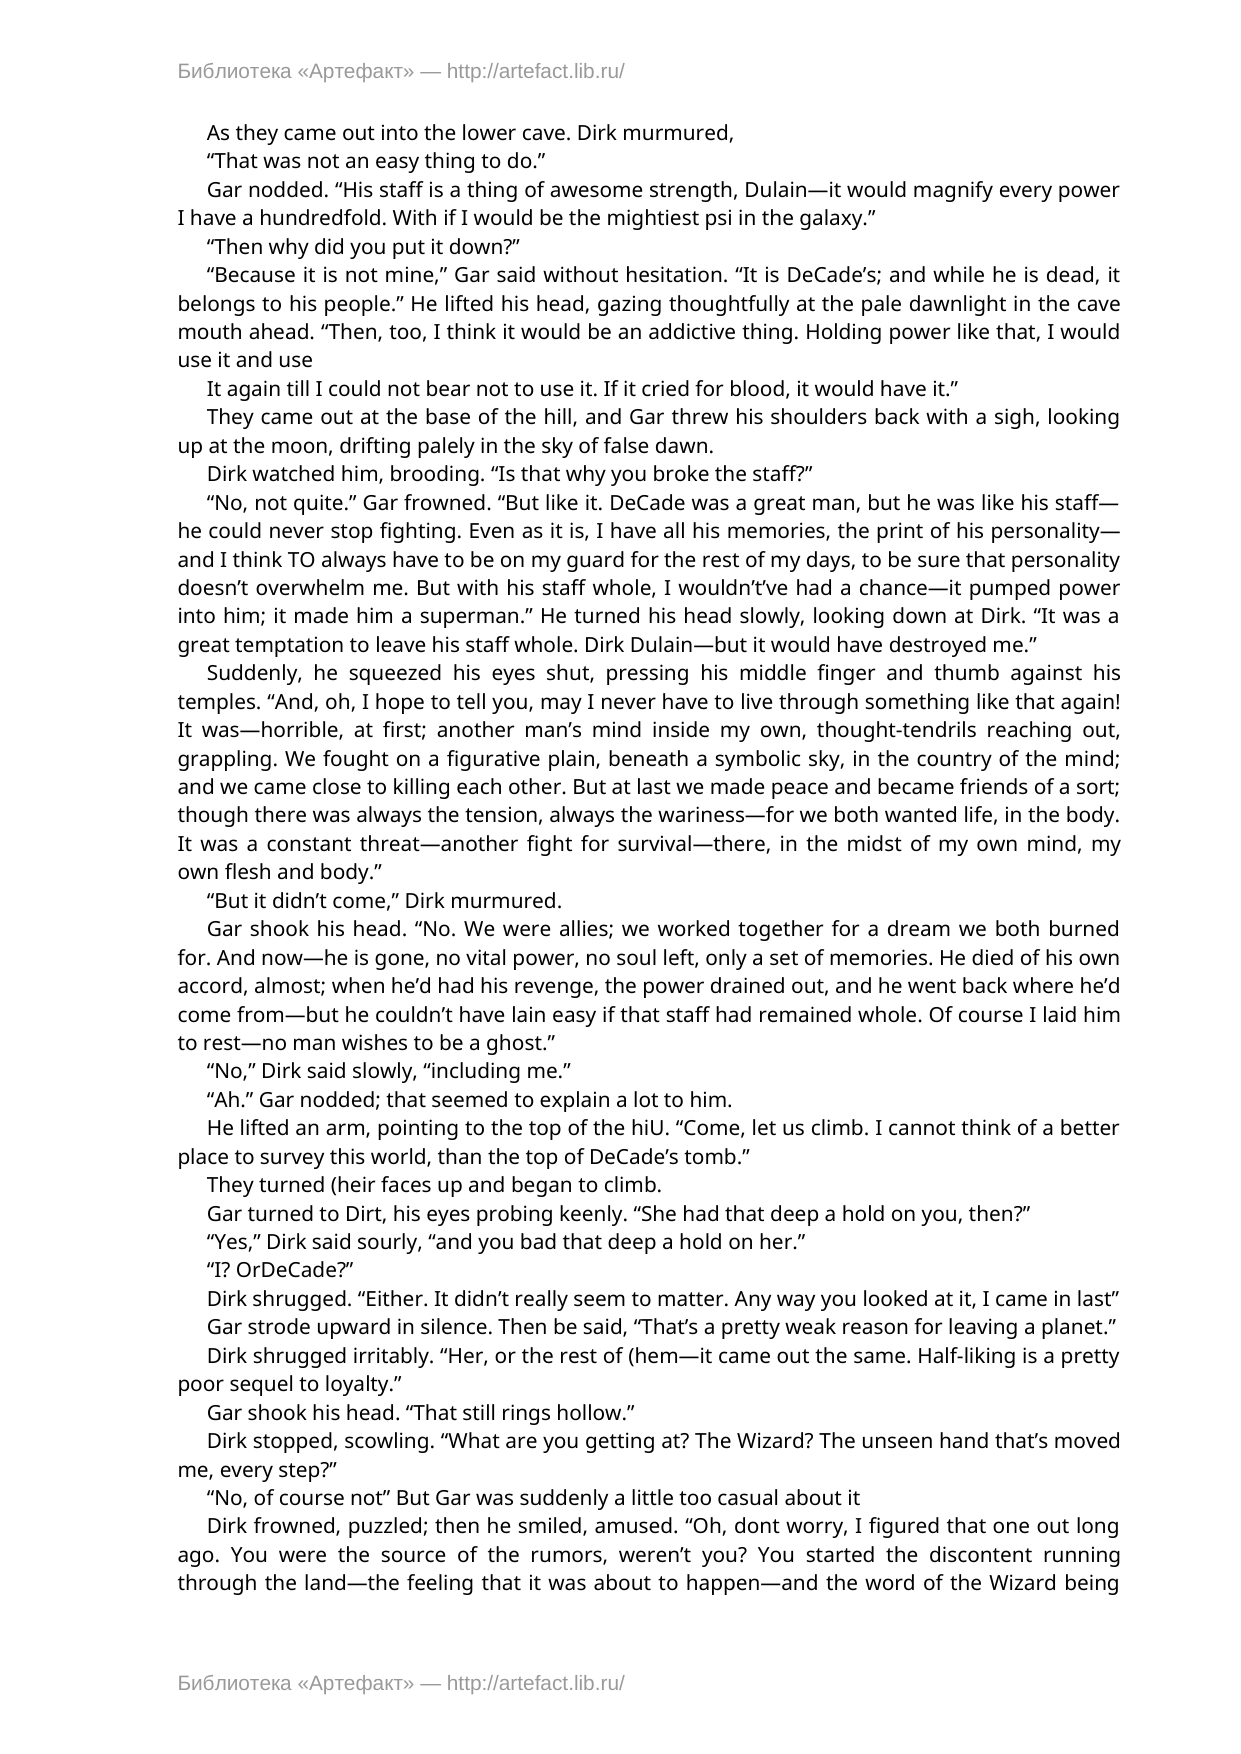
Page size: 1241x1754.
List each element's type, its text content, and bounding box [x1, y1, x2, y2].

text It again till I could not bear not to use it. If it cried for blood, it would have it.” [177, 374, 1122, 402]
text Dirk shrugged irritably. “Her, or the rest of (hem—it came out the same. Half-liking is a pretty poor sequel to loyalty.” [177, 1341, 1122, 1398]
text Gar shook his head. “That still rings hollow.” [177, 1398, 1122, 1426]
text “No,” Dirk said slowly, “including me.” [177, 1057, 1122, 1085]
text Gar nodded. “His staff is a thing of awesome strength, Dulain—it would magnify every power I have a hundredfold. With if I would be the mightiest psi in the galaxy.” [177, 175, 1122, 232]
text He lifted an arm, pointing to the top of the hiU. “Come, let us climb. I cannot think of a better place to survey this world, than the top of DeCade’s tomb.” [177, 1113, 1122, 1170]
text As they came out into the lower cave. Dirk murmured, [177, 118, 1122, 147]
text Gar shook his head. “No. We were allies; we worked together for a dream we both burned for. And now—he is gone, no vital power, no soul left, only a set of memories. He died of his own accord, almost; when he’d had his revenge, the power drained out, and he went back where he’d come from—but he couldn’t have lain easy if that staff had remained whole. Of course I laid him to rest—no man wishes to be a ghost.” [177, 914, 1122, 1057]
text “Yes,” Dirk said sourly, “and you bad that deep a hold on her.” [177, 1227, 1122, 1256]
text “That was not an easy thing to do.” [177, 147, 1122, 175]
text Gar strode upward in silence. Then be said, “That’s a pretty weak reason for leaving a planet.” [177, 1312, 1122, 1341]
text “Ah.” Gar nodded; that seemed to explain a lot to him. [177, 1085, 1122, 1113]
text “No, not quite.” Gar frowned. “But like it. DeCade was a great man, but he was like his staff—he could never stop fighting. Even as it is, I have all his memories, the print of his personality—and I think TO always have to be on my guard for the rest of my days, to be sure that personality doesn’t overwhelm me. But with his staff whole, I wouldn’t’ve had a chance—it pumped power into him; it made him a superman.” He turned his head slowly, looking down at Dirk. “It was a great temptation to leave his staff whole. Dirk Dulain—but it would have destroyed me.” [177, 488, 1122, 658]
text “No, of course not” But Gar was suddenly a little too casual about it [177, 1483, 1122, 1512]
text Dirk watched him, brooding. “Is that why you broke the staff?” [177, 459, 1122, 488]
text “But it didn’t come,” Dirk murmured. [177, 886, 1122, 914]
text Dirk shrugged. “Either. It didn’t really seem to matter. Any way you looked at it, I came in last” [177, 1284, 1122, 1312]
text Suddenly, he squeezed his eyes shut, pressing his middle finger and thumb against his temples. “And, oh, I hope to tell you, may I never have to live through something like that again! It was—horrible, at first; another man’s mind inside my own, thought-tendrils reaching out, grappling. We fought on a figurative plain, beneath a symbolic sky, in the country of the mind; and we came close to killing each other. But at last we made peace and became friends of a sort; though there was always the tension, always the wariness—for we both wanted life, in the body. It was a constant threat—another fight for survival—there, in the midst of my own mind, my own flesh and body.” [177, 658, 1122, 886]
text Dirk stopped, scowling. “What are you getting at? The Wizard? The unseen hand that’s moved me, every step?” [177, 1426, 1122, 1483]
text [177, 1512, 1122, 1597]
text “I? OrDeCade?” [177, 1256, 1122, 1284]
text They turned (heir faces up and began to climb. [177, 1170, 1122, 1199]
text They came out at the base of the hill, and Gar threw his shoulders back with a sigh, looking up at the moon, drifting palely in the sky of false dawn. [177, 402, 1122, 459]
text “Because it is not mine,” Gar said without hesitation. “It is DeCade’s; and while he is dead, it belongs to his people.” He lifted his head, gazing thoughtfully at the pale dawnlight in the cave mouth ahead. “Then, too, I think it would be an addictive thing. Holding power like that, I would use it and use [177, 260, 1122, 374]
text “Then why did you put it down?” [177, 232, 1122, 260]
text Gar turned to Dirt, his eyes probing keenly. “She had that deep a hold on you, then?” [177, 1199, 1122, 1227]
